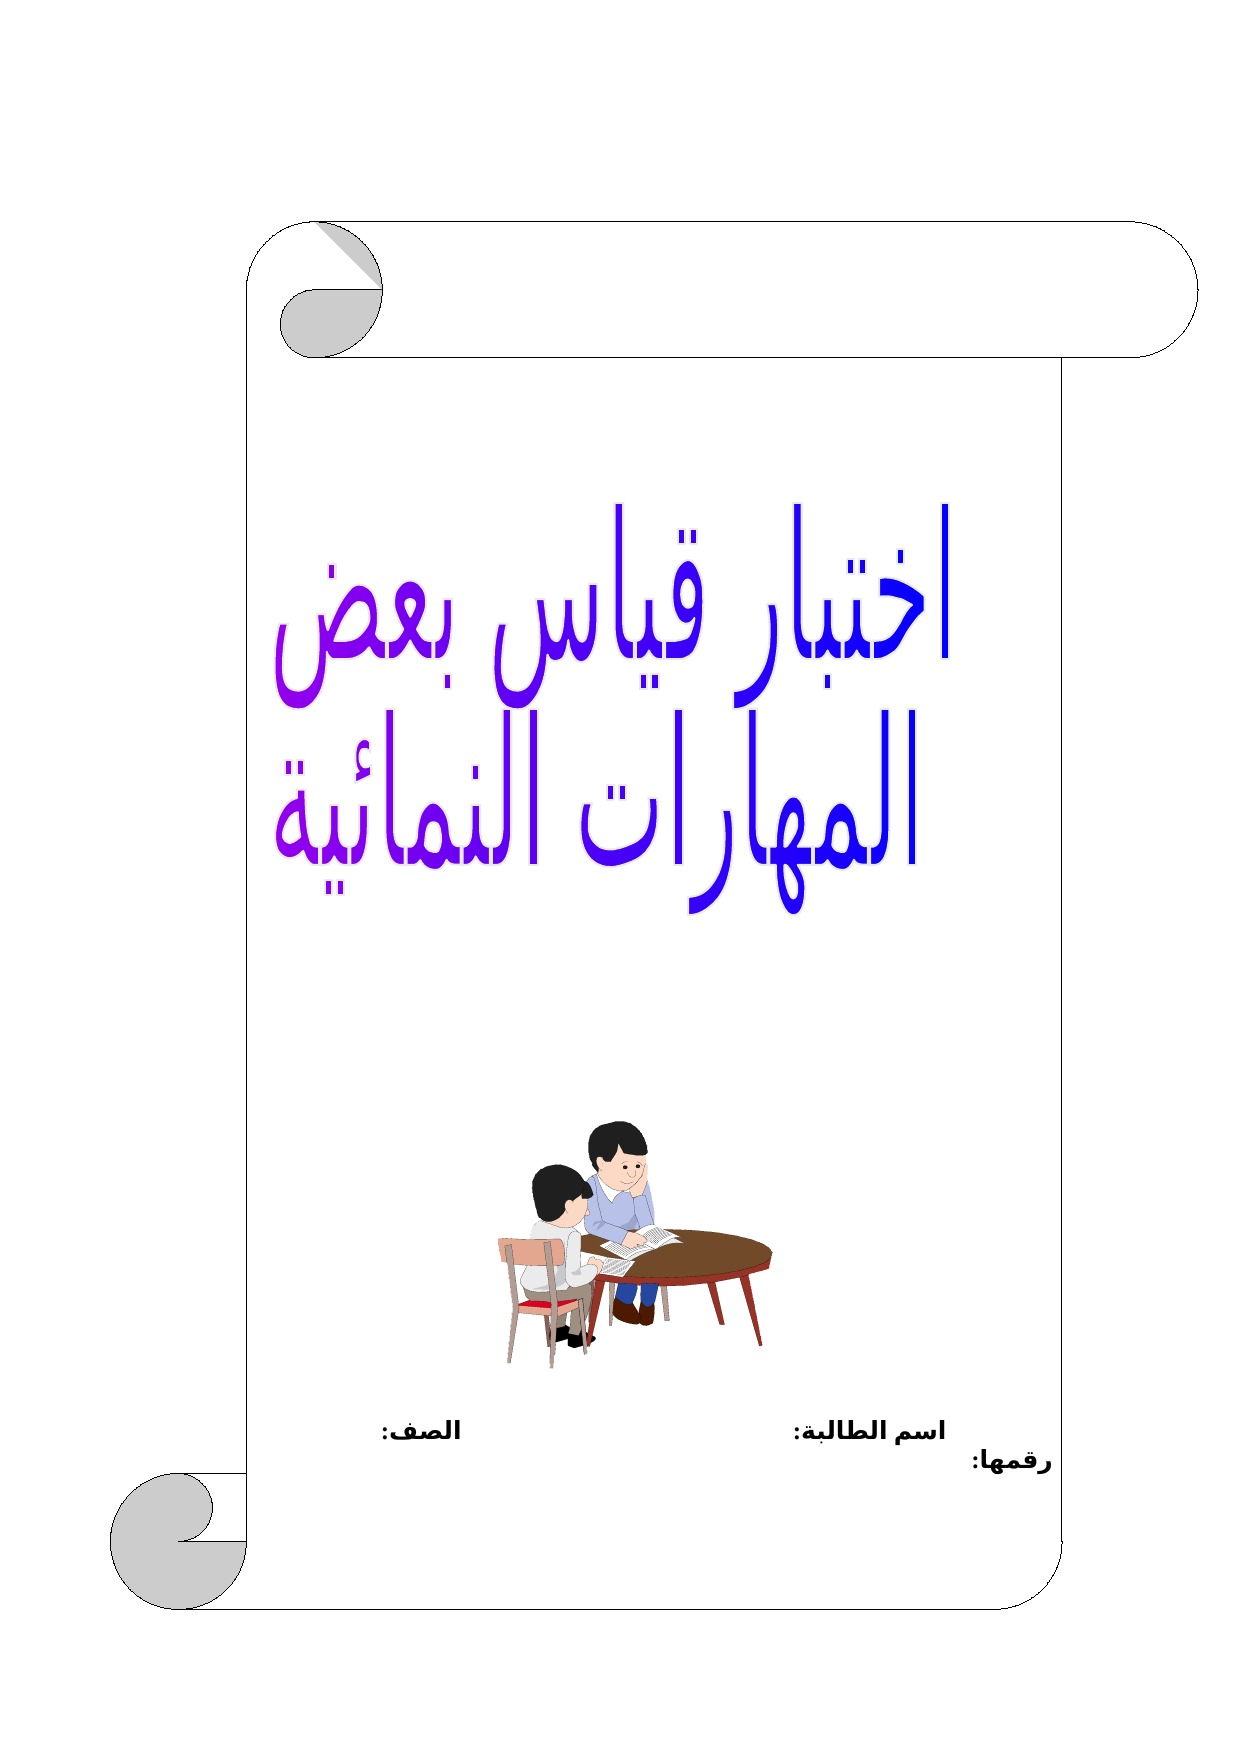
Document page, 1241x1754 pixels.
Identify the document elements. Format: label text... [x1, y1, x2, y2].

text اسم الطالبة: الصف: رقمها: [187, 1416, 1053, 1474]
